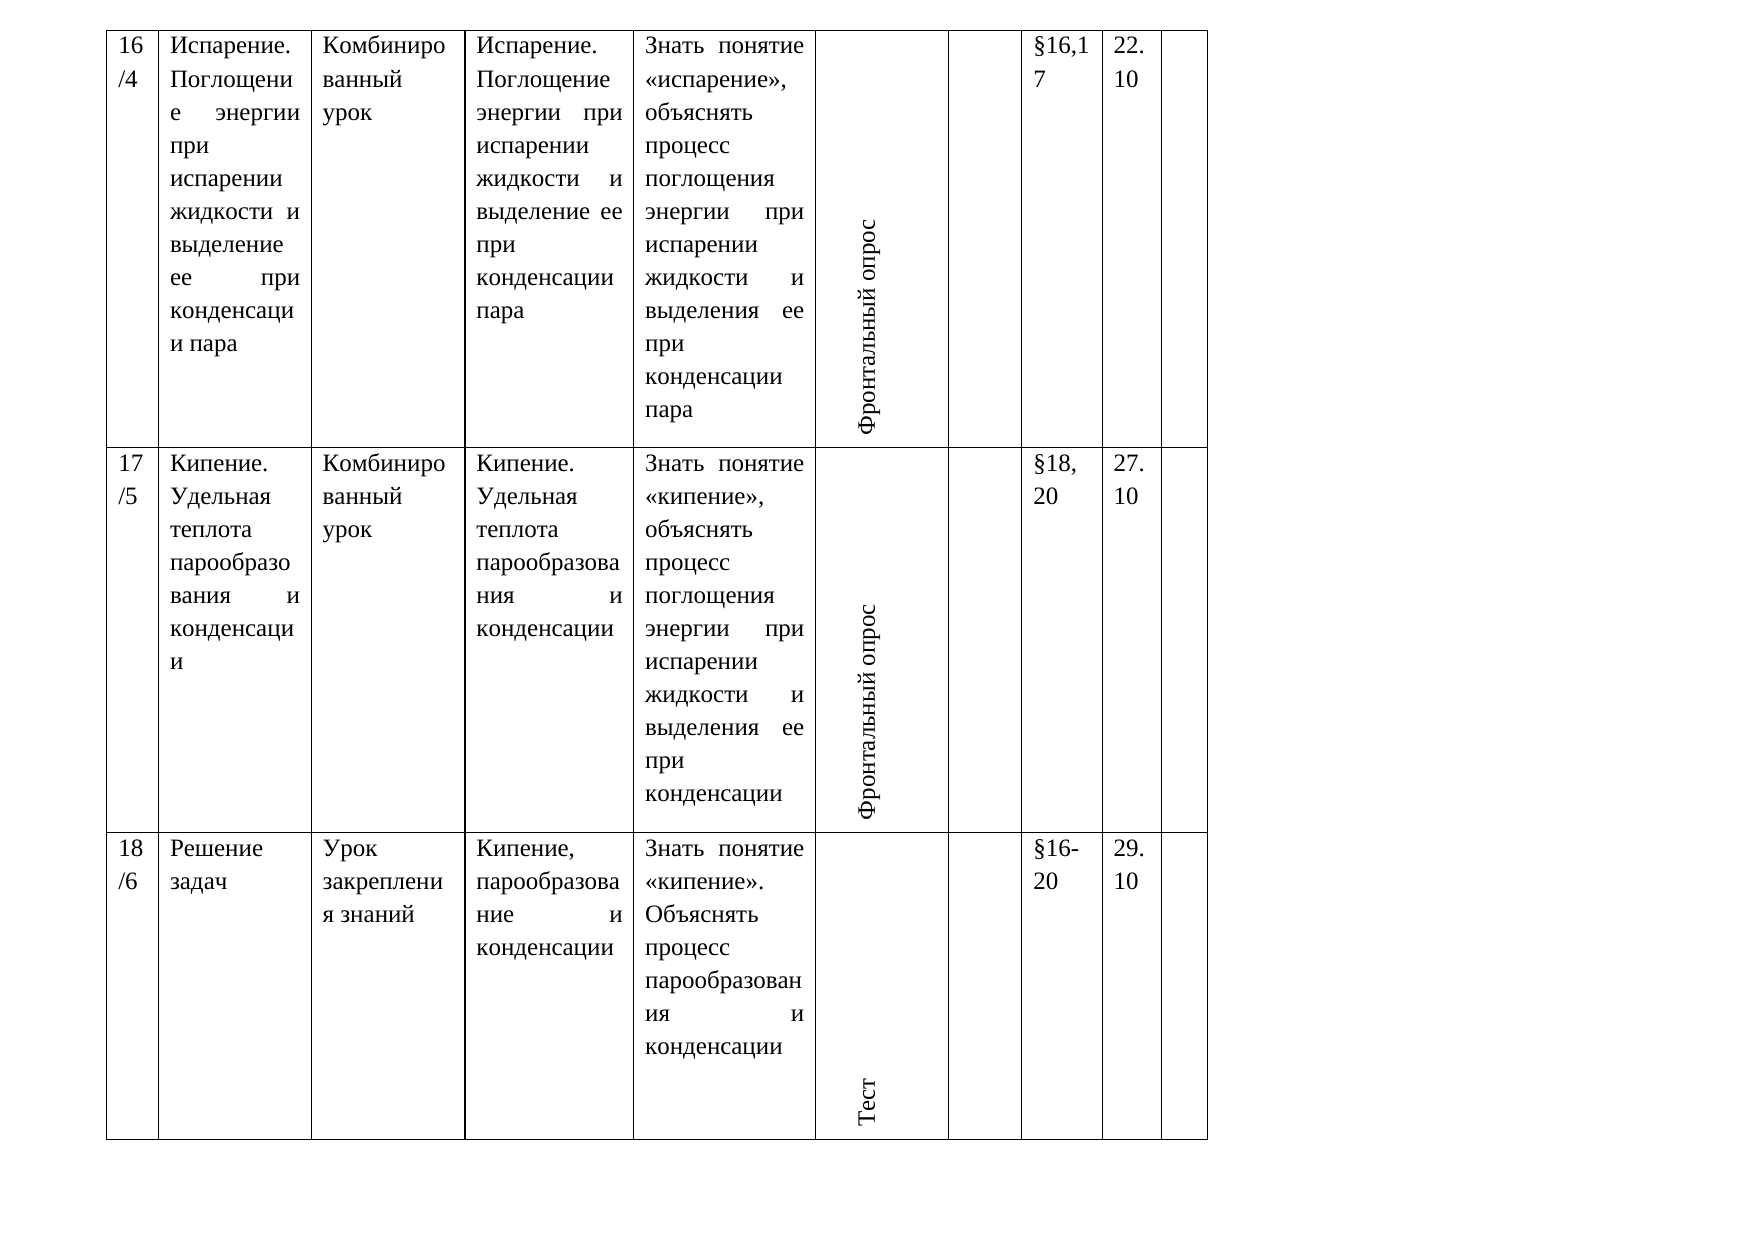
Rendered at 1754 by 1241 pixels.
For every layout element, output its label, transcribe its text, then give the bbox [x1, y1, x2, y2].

table_cell §16-20 [1022, 833, 1102, 1139]
table_cell 29.10 [1103, 833, 1161, 1139]
table_cell [949, 833, 1021, 1139]
table_cell Знать понятие «кипение», объяснять процесс поглощения энергии при испарении жидкости и выделения ее при конденсации [634, 448, 815, 832]
table_cell §16,17 [1022, 31, 1102, 447]
table_cell Комбинированный урок [312, 448, 464, 832]
table_cell Комбинированный урок [312, 31, 464, 447]
table_cell Кипение. Удельная теплота парообразования и конденсации [466, 448, 633, 832]
table_cell Испарение. Поглощение энергии при испарении жидкости и выделение ее при конденсации пара [466, 31, 633, 447]
table_cell Знать понятие «испарение», объяснять процесс поглощения энергии при испарении жидкости и выделения ее при конденсации пара [634, 31, 815, 447]
table_cell 18/6 [107, 833, 158, 1139]
table_cell Тест [816, 833, 948, 1139]
table_cell 27.10 [1103, 448, 1161, 832]
table_cell Фронтальный опрос [816, 31, 948, 447]
table_cell 22.10 [1103, 31, 1161, 447]
table_cell Кипение. Удельная теплота парообразования и конденсации [159, 448, 311, 832]
table_cell [949, 448, 1021, 832]
table_cell 17/5 [107, 448, 158, 832]
table_cell Кипение, парообразование и конденсации [466, 833, 633, 1139]
table_cell Решение задач [159, 833, 311, 1139]
table_cell [1162, 31, 1207, 447]
table_cell [1162, 833, 1207, 1139]
table_cell Фронтальный опрос [816, 448, 948, 832]
table_cell Знать понятие «кипение». Объяснять процесс парообразования и конденсации [634, 833, 815, 1139]
table_cell 16/4 [107, 31, 158, 447]
table_cell [949, 31, 1021, 447]
table_cell §18, 20 [1022, 448, 1102, 832]
table_cell Урок закрепления знаний [312, 833, 464, 1139]
table_cell Испарение. Поглощение энергии при испарении жидкости и выделение ее при конденсации пара [159, 31, 311, 447]
table_cell [1162, 448, 1207, 832]
